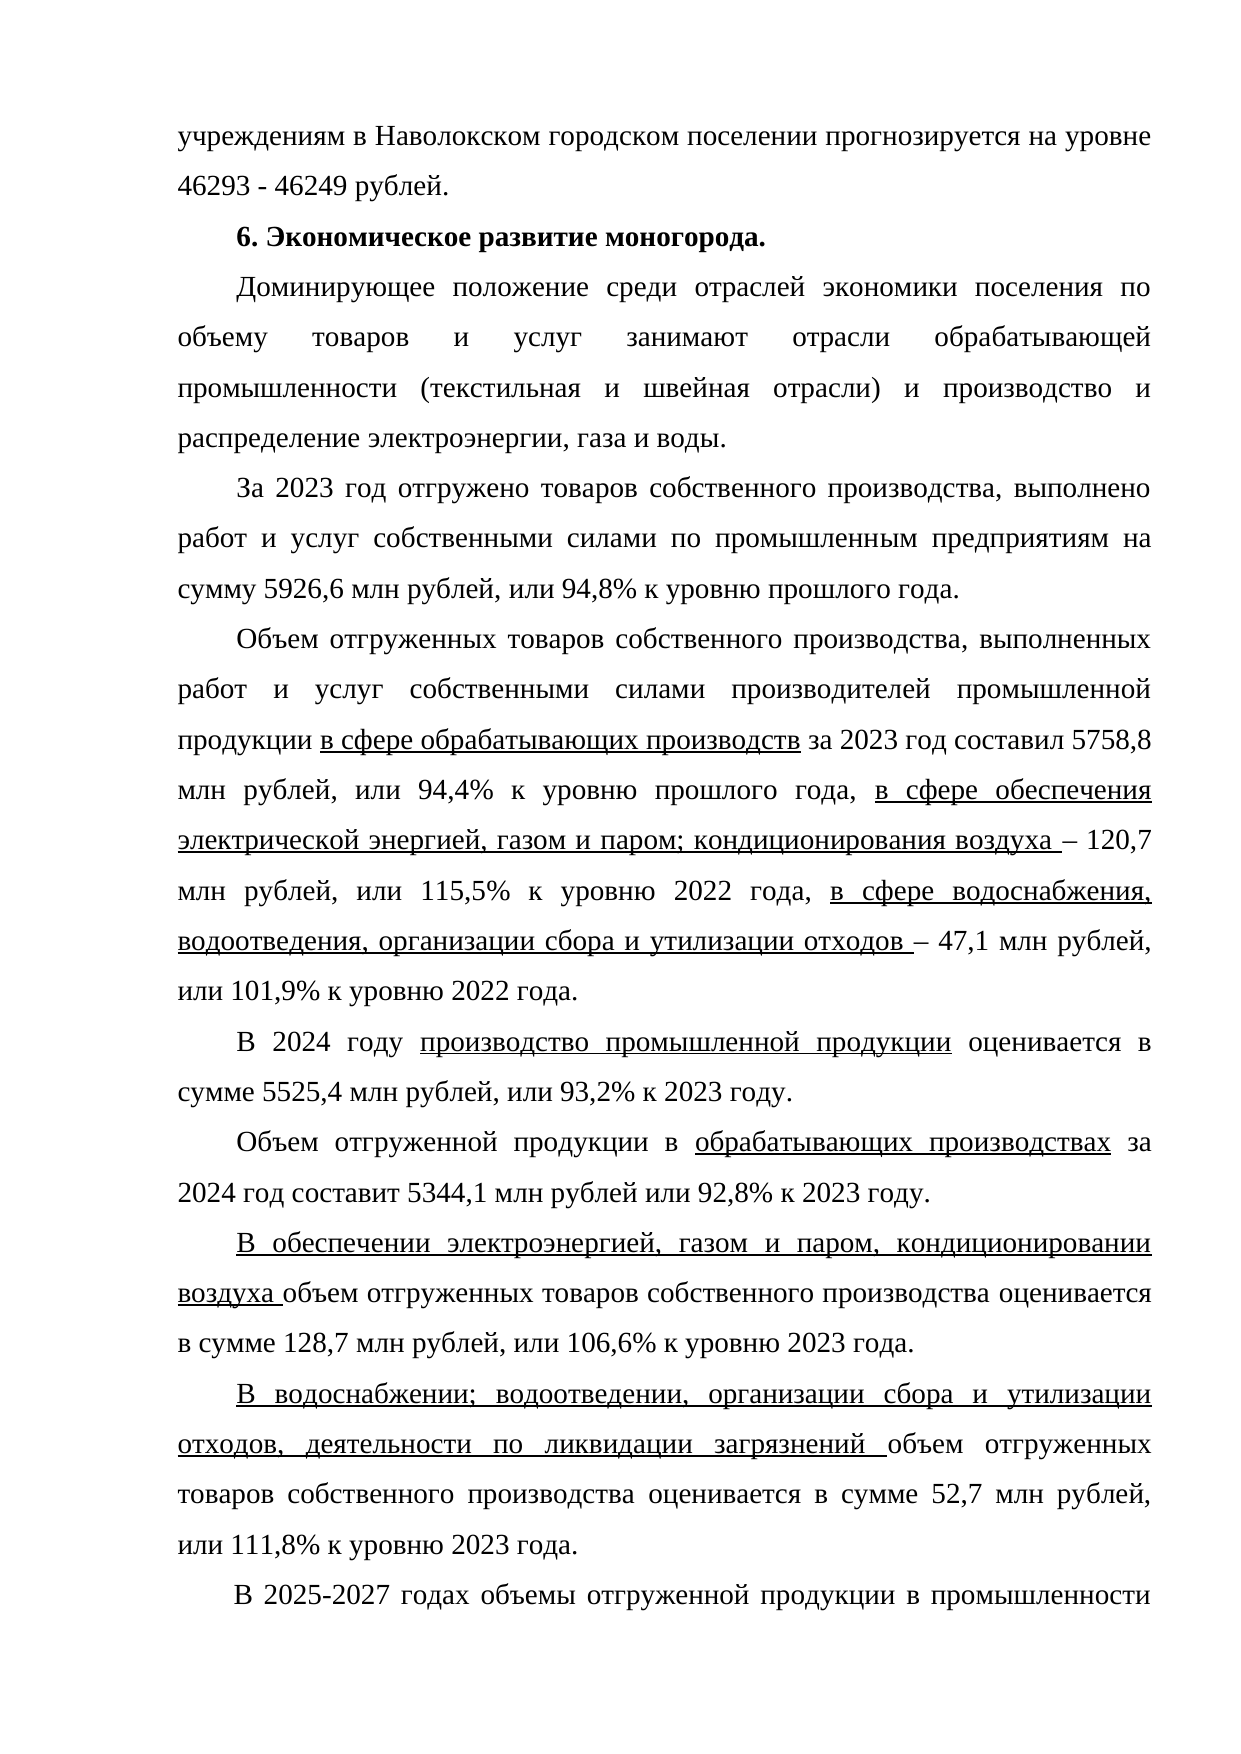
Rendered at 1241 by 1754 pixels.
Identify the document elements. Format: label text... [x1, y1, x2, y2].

text Объем отгруженных товаров собственного производства, выполненных работ и услуг собственными силами производителей промышленной продукции в сфере обрабатывающих производств за 2023 год составил 5758,8 млн рублей, или 94,4% к уровню прошлого года, в сфере обеспечения электрической энергией, газом и паром; кондиционирования воздуха – 120,7 млн рублей, или 115,5% к уровню 2022 года, в сфере водоснабжения, водоотведения, организации сбора и утилизации отходов – 47,1 млн рублей, или 101,9% к уровню 2022 года. [177, 621, 1152, 1007]
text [177, 118, 1152, 202]
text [177, 1577, 1152, 1611]
text Доминирующее положение среди отраслей экономики поселения по объему товаров и услуг занимают отрасли обрабатывающей промышленности (текстильная и швейная отрасли) и производство и распределение электроэнергии, газа и воды. [177, 269, 1152, 453]
text Объем отгруженной продукции в обрабатывающих производствах за 2024 год составит 5344,1 млн рублей или 92,8% к 2023 году. [177, 1124, 1152, 1208]
text В водоснабжении; водоотведении, организации сбора и утилизации отходов, деятельности по ликвидации загрязнений объем отгруженных товаров собственного производства оценивается в сумме 52,7 млн рублей, или 111,8% к уровню 2023 года. [177, 1376, 1152, 1560]
text В обеспечении электроэнергией, газом и паром, кондиционировании воздуха объем отгруженных товаров собственного производства оценивается в сумме 128,7 млн рублей, или 106,6% к уровню 2023 года. [177, 1225, 1152, 1359]
text 6. Экономическое развитие моногорода. [177, 219, 1152, 252]
text За 2023 год отгружено товаров собственного производства, выполнено работ и услуг собственными силами по промышленным предприятиям на сумму 5926,6 млн рублей, или 94,8% к уровню прошлого года. [177, 470, 1152, 604]
text В 2024 году производство промышленной продукции оценивается в сумме 5525,4 млн рублей, или 93,2% к 2023 году. [177, 1024, 1152, 1108]
